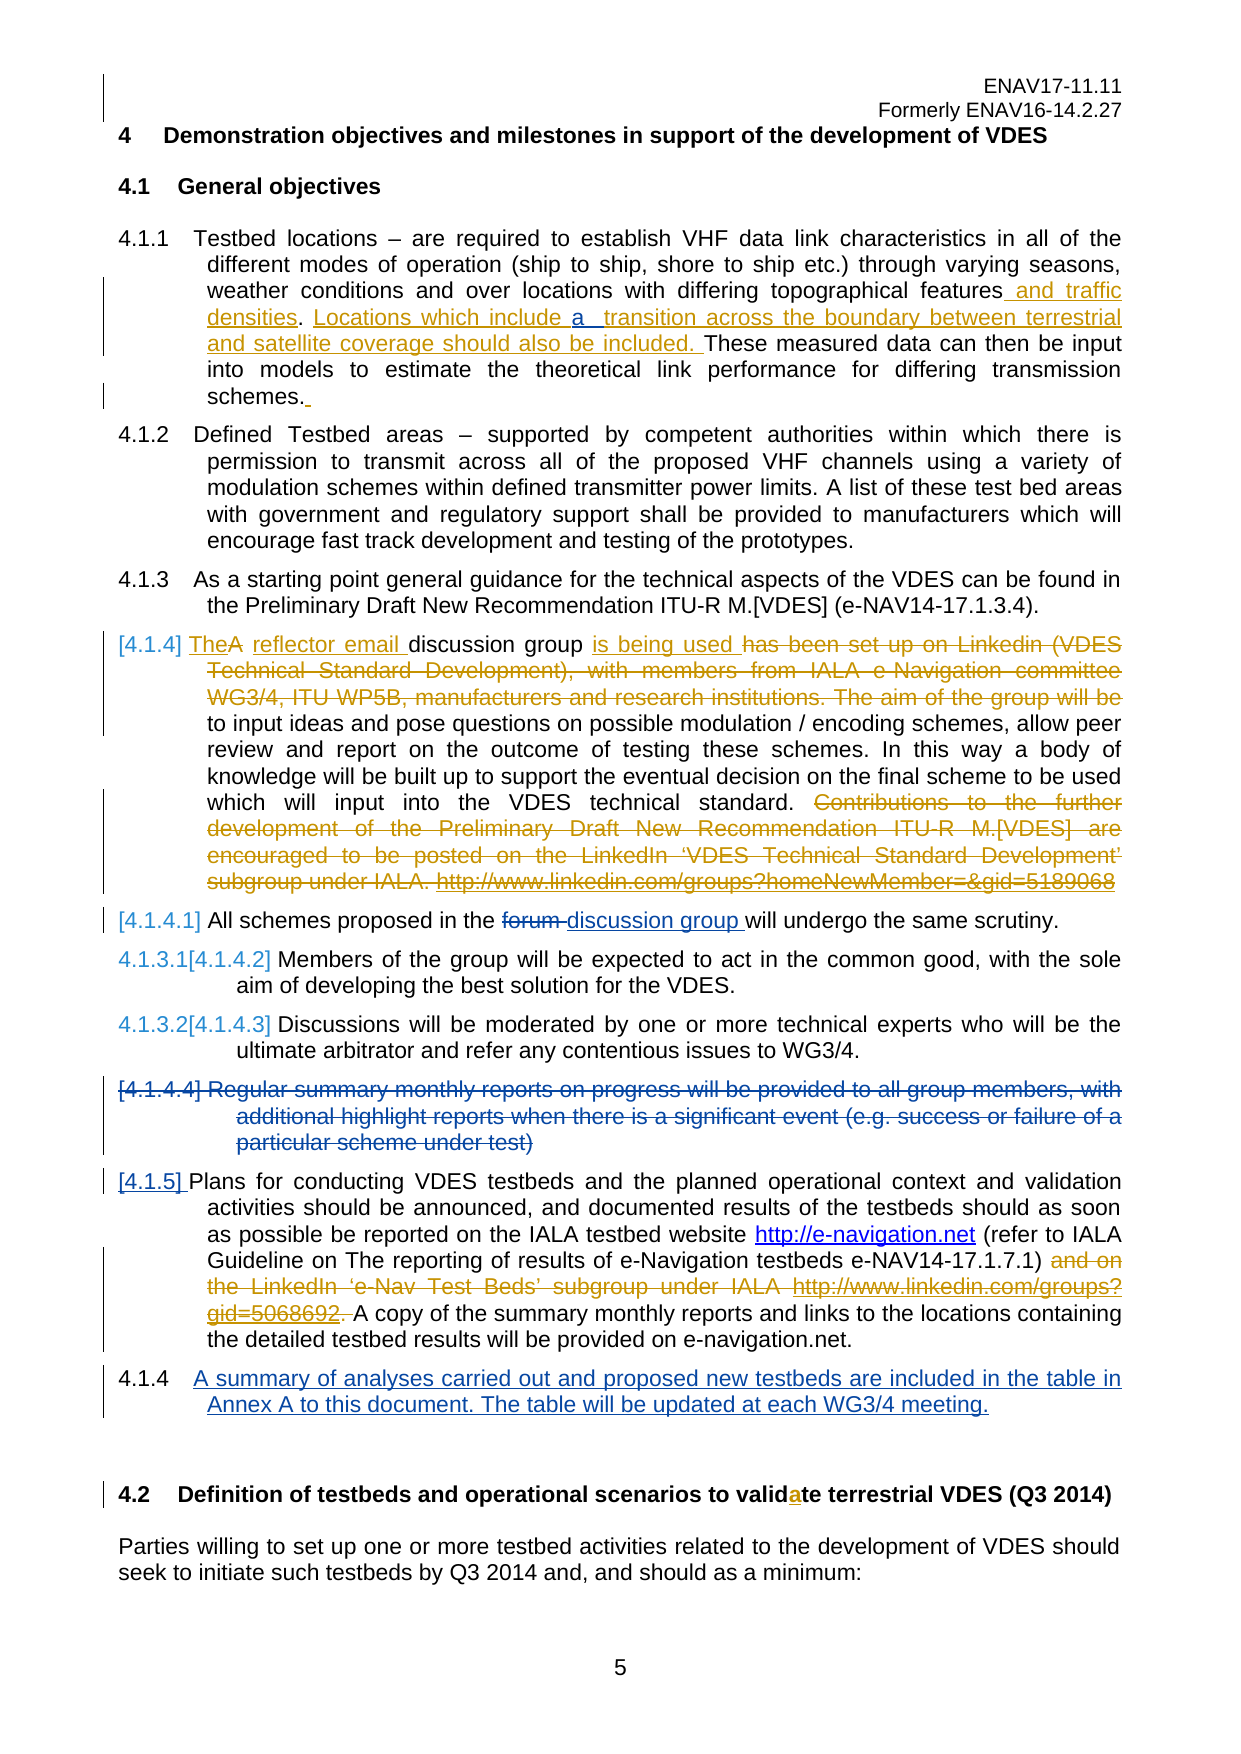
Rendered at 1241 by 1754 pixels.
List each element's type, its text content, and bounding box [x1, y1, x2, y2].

subtitle Definition of testbeds and operational scenarios to validte terrestrial VDES (Q3 2014) [118, 1481, 1122, 1508]
subtitle Defined Testbed areas – supported by competent authorities within which there is permission to transmit across all of the proposed VHF channels using a variety of modulation schemes within defined transmitter power limits. A list of these test bed areas with government and regulatory support shall be provided to manufacturers which will encourage fast track development and testing of the prototypes. [118, 421, 1122, 553]
subtitle Demonstration objectives and milestones in support of the development of VDES [118, 122, 1122, 148]
subtitle General objectives [118, 173, 1122, 199]
subtitle All schemes proposed in the will undergo the same scrutiny. [118, 907, 1122, 933]
subtitle discussion group to input ideas and pose questions on possible modulation / encoding schemes, allow peer review and report on the outcome of testing these schemes. In this way a body of knowledge will be built up to support the eventual decision on the final scheme to be used which will input into the VDES technical standard. [118, 631, 1122, 894]
subtitle Discussions will be moderated by one or more technical experts who will be the ultimate arbitrator and refer any contentious issues to WG3/4. [118, 1011, 1122, 1064]
subtitle As a starting point general guidance for the technical aspects of the VDES can be found in the Preliminary Draft New Recommendation ITU-R M.[VDES] (e-NAV14-17.1.3.4). [118, 566, 1122, 618]
subtitle Plans for conducting VDES testbeds and the planned operational context and validation activities should be announced, and documented results of the testbeds should as soon as possible be reported on the IALA testbed website http://e-navigation.net (refer to IALA Guideline on The reporting of results of e-Navigation testbeds e-NAV14-17.1.7.1) A copy of the summary monthly reports and links to the locations containing the detailed testbed results will be provided on e-navigation.net. [118, 1168, 1122, 1352]
subtitle Members of the group will be expected to act in the common good, with the sole aim of developing the best solution for the VDES. [118, 946, 1122, 998]
subtitle Testbed locations – are required to establish VHF data link characteristics in all of the different modes of operation (ship to ship, shore to ship etc.) through varying seasons, weather conditions and over locations with differing topographical features. These measured data can then be input into models to estimate the theoretical link performance for differing transmission schemes. [118, 224, 1122, 409]
text Parties willing to set up one or more testbed activities related to the development of VDES should seek to initiate such testbeds by Q3 2014 and, and should as a minimum: [118, 1533, 1122, 1585]
